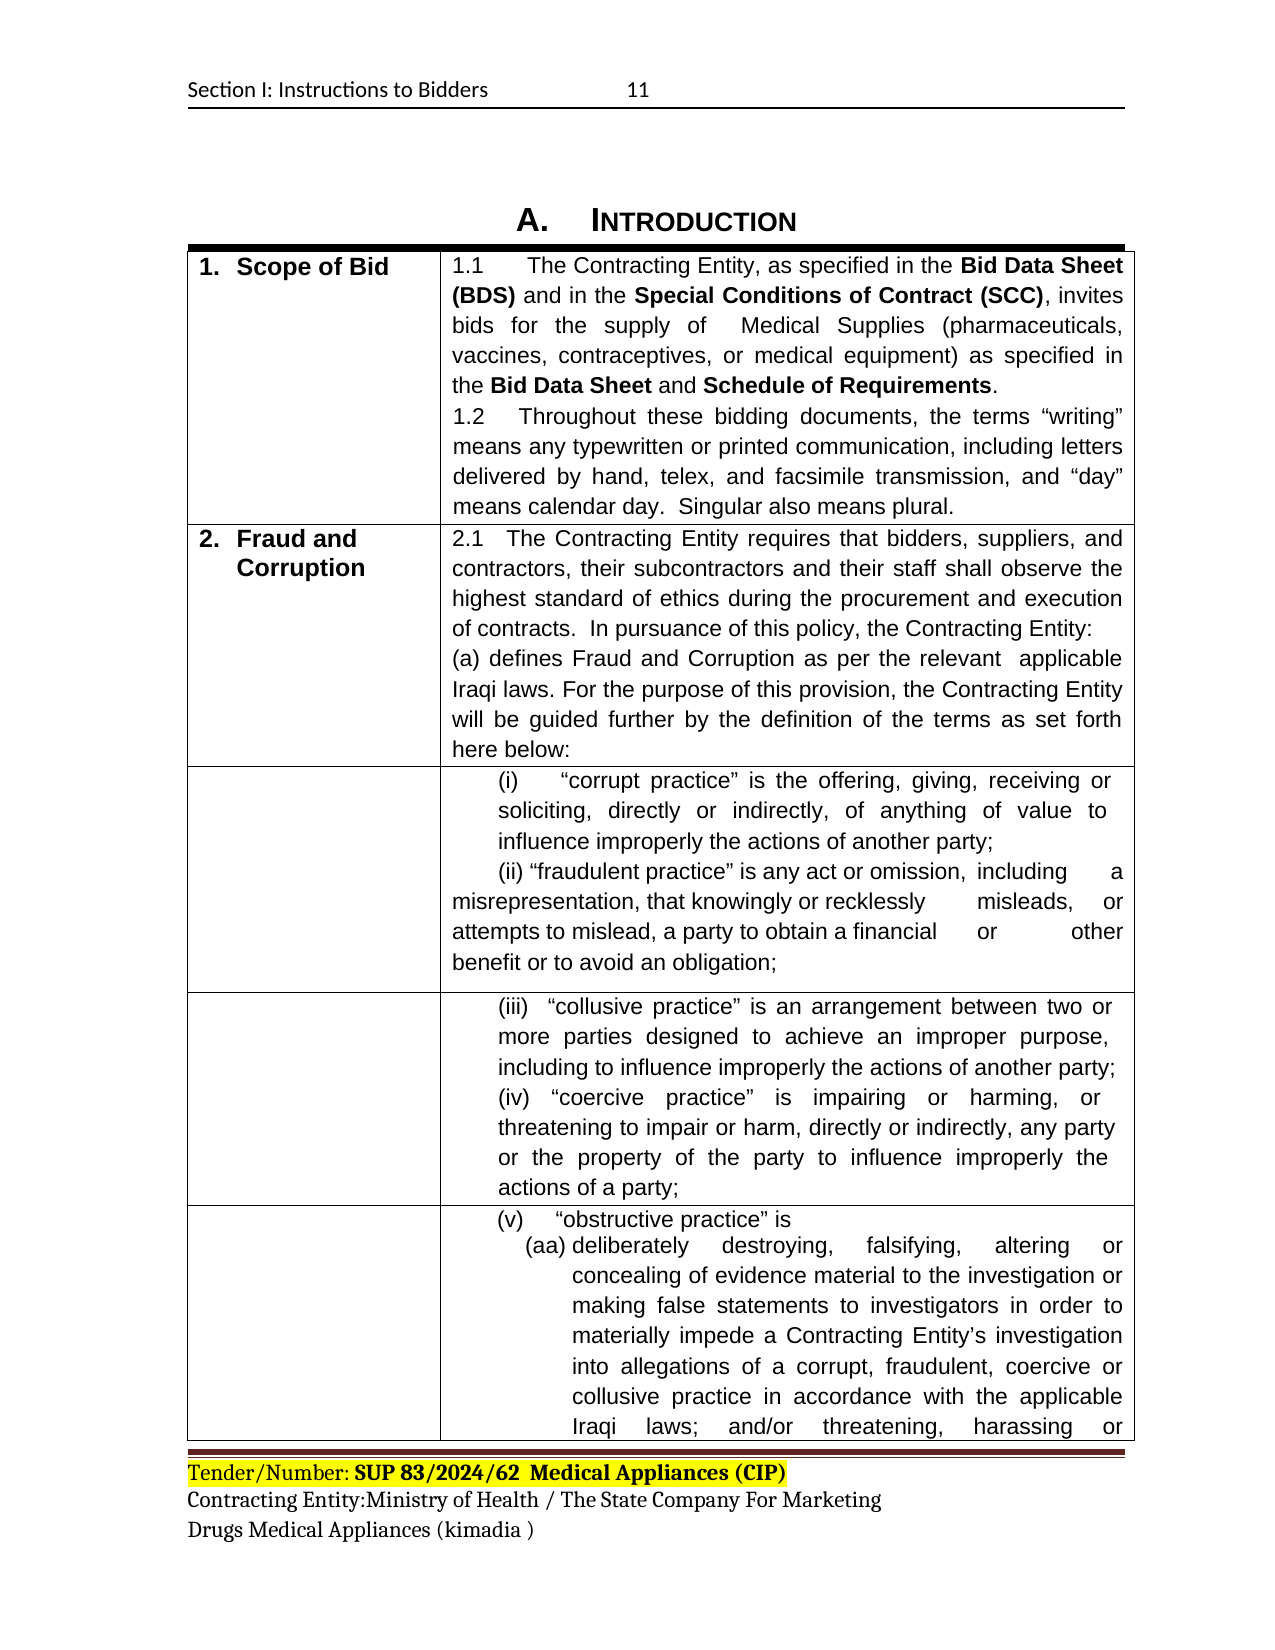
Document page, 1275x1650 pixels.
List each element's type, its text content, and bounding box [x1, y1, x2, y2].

table_cell (iii) “collusive practice” is an arrangement between two or more parties designed to achieve an improper purpose, including to influence improperly the actions of another party; (iv) “coercive practice” is impairing or harming, or threatening to impair or harm, directly or indirectly, any party or the property of the party to influence improperly the actions of a party; [441, 993, 1134, 1204]
table_cell 2.1 The Contracting Entity requires that bidders, suppliers, and contractors, their subcontractors and their staff shall observe the highest standard of ethics during the procurement and execution of contracts. In pursuance of this policy, the Contracting Entity: (a) defines Fraud and Corruption as per the relevant applicable Iraqi laws. For the purpose of this provision, the Contracting Entity will be guided further by the definition of the terms as set forth here below: [441, 525, 1134, 766]
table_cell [441, 1206, 1134, 1439]
table_cell (i) “corrupt practice” is the offering, giving, receiving or soliciting, directly or indirectly, of anything of value to influence improperly the actions of another party; (ii) “fraudulent practice” is any act or omission, including a misrepresentation, that knowingly or recklessly misleads, or attempts to mislead, a party to obtain a financial or other benefit or to avoid an obligation; [441, 767, 1134, 992]
text A. Introduction [187, 199, 1125, 250]
table_header 1. Scope of Bid [188, 252, 440, 523]
table_cell [188, 993, 440, 1204]
table_cell [188, 1206, 440, 1439]
table_header 1.1 The Contracting Entity, as specified in the Bid Data Sheet (BDS) and in the Special Conditions of Contract (SCC), invites bids for the supply of Medical Supplies (pharmaceuticals, vaccines, contraceptives, or medical equipment) as specified in the Bid Data Sheet and Schedule of Requirements. 1.2 Throughout these bidding documents, the terms “writing” means any typewritten or printed communication, including letters delivered by hand, telex, and facsimile transmission, and “day” means calendar day. Singular also means plural. [441, 252, 1134, 523]
table_cell 2. Fraud and Corruption [188, 525, 440, 766]
table_cell [188, 767, 440, 992]
